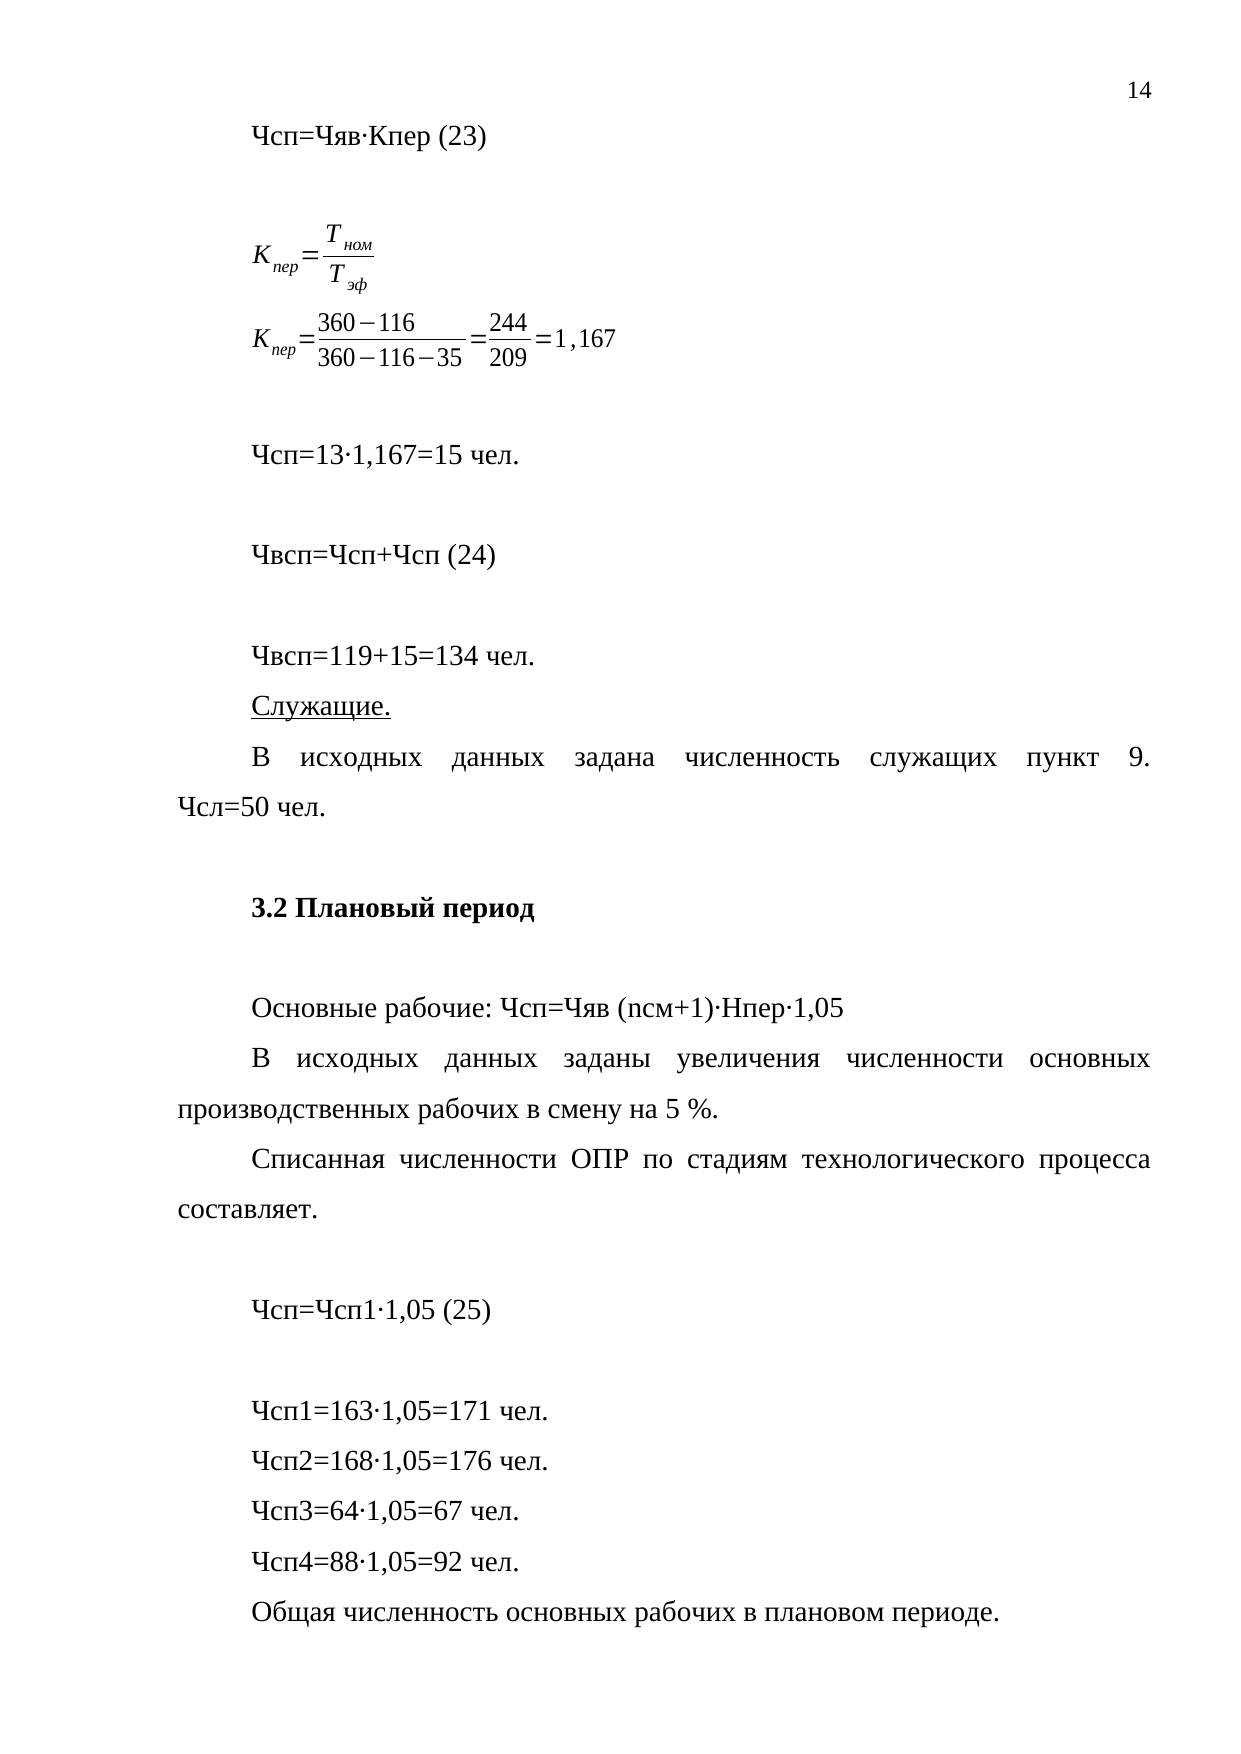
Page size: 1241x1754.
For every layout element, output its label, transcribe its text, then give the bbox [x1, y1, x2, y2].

text В исходных данных задана численность служащих пункт 9. Чсл=50 чел. [177, 739, 1152, 823]
text Чсп=Чяв∙Кпер (23) [177, 118, 1152, 152]
text Основные рабочие: Чсп=Чяв (nсм+1)∙Нпер∙1,05 [177, 990, 1152, 1024]
text Чсп=Чсп1∙1,05 (25) [177, 1292, 1152, 1326]
text Чсп3=64∙1,05=67 чел. [177, 1493, 1152, 1527]
text 3.2 Плановый период [177, 890, 1152, 923]
text Чвсп=Чсп+Чсп (24) [177, 537, 1152, 571]
text Общая численность основных рабочих в плановом периоде. [177, 1594, 1152, 1628]
text В исходных данных заданы увеличения численности основных производственных рабочих в смену на 5 %. [177, 1041, 1152, 1124]
text Чсп4=88∙1,05=92 чел. [177, 1544, 1152, 1577]
text Чвсп=119+15=134 чел. [177, 638, 1152, 672]
text Чсп1=163∙1,05=171 чел. [177, 1393, 1152, 1426]
text Списанная численности ОПР по стадиям технологического процесса составляет. [177, 1141, 1152, 1225]
text Служащие. [177, 688, 1152, 722]
text Чсп2=168∙1,05=176 чел. [177, 1443, 1152, 1477]
text Чсп=13∙1,167=15 чел. [177, 437, 1152, 470]
